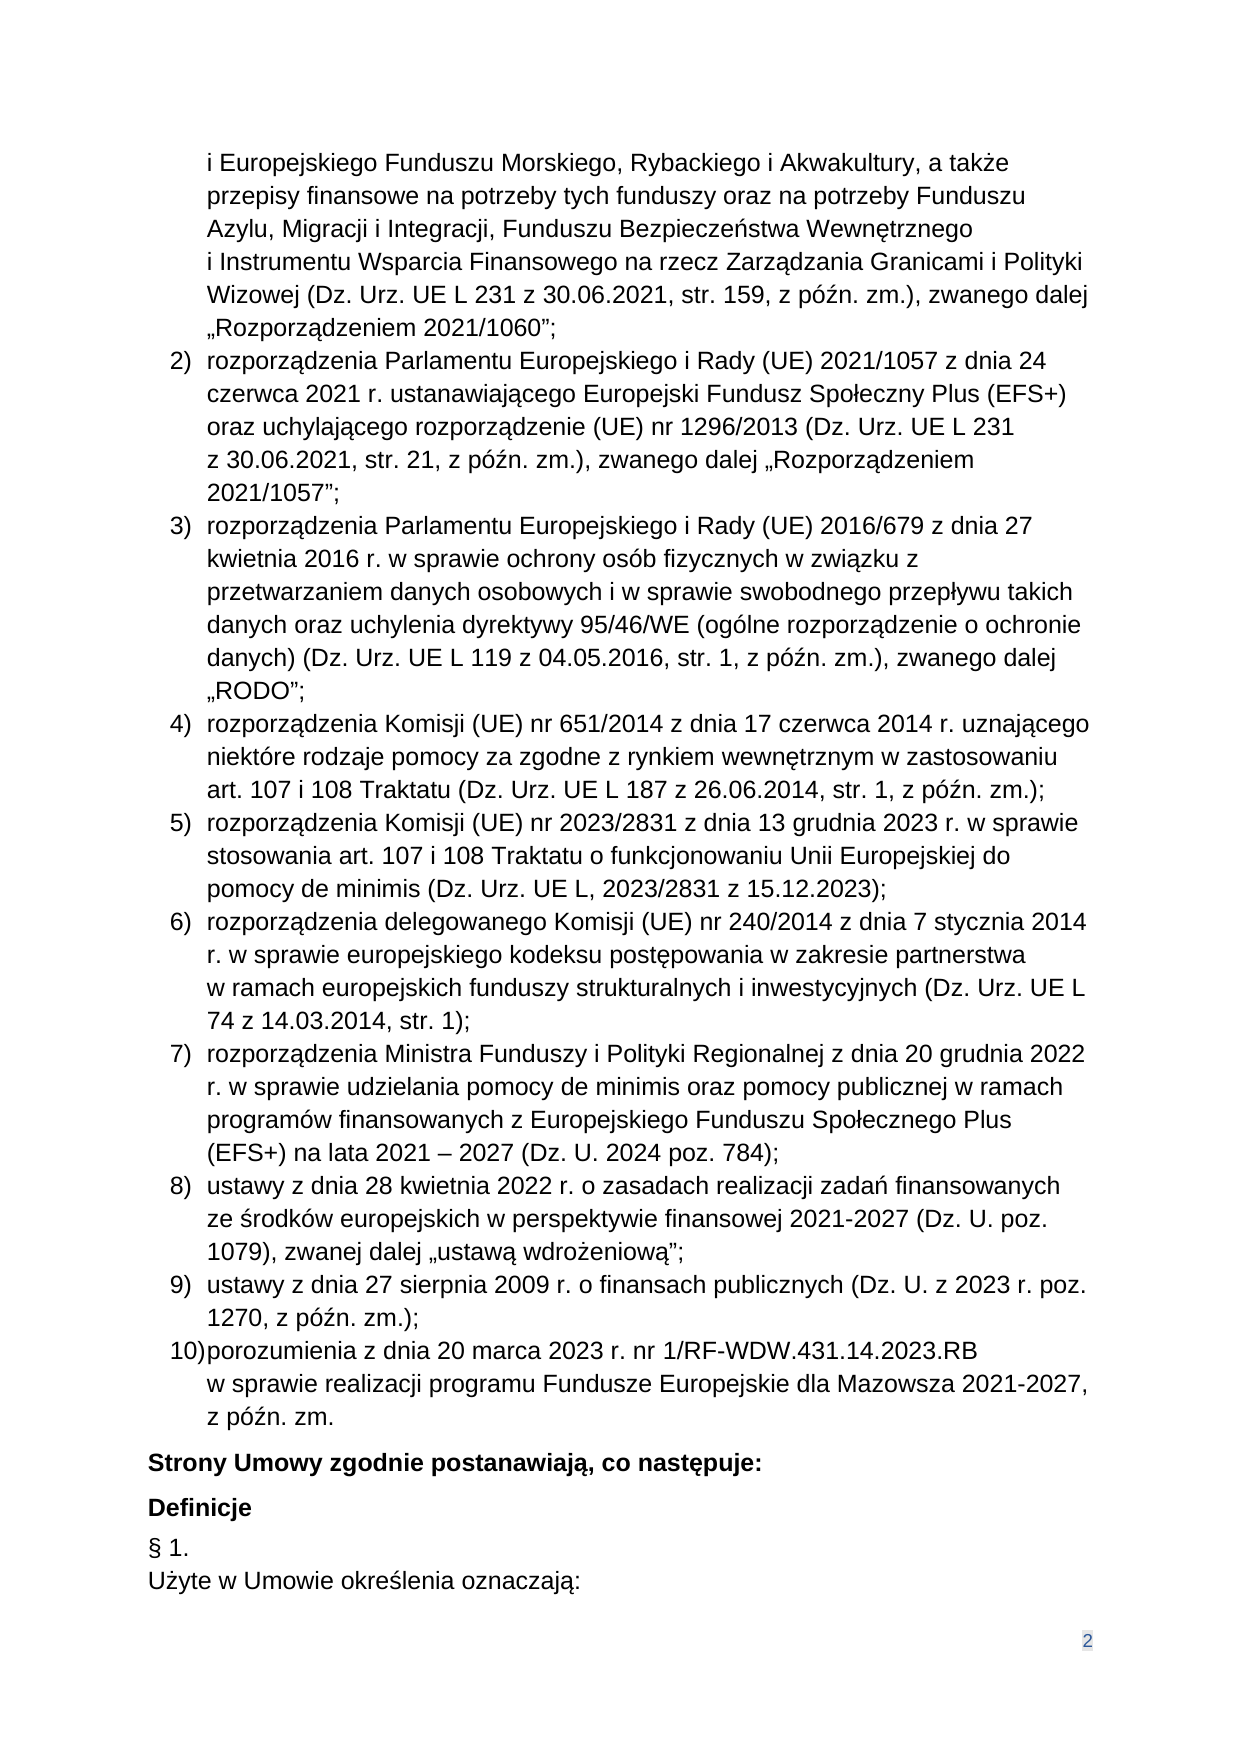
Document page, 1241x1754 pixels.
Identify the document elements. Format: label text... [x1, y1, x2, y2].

list rozporządzenia Parlamentu Europejskiego i Rady (UE) 2016/679 z dnia 27 kwietnia 2016 r. w sprawie ochrony osób fizycznych w związku z przetwarzaniem danych osobowych i w sprawie swobodnego przepływu takich danych oraz uchylenia dyrektywy 95/46/WE (ogólne rozporządzenie o ochronie danych) (Dz. Urz. UE L 119 z 04.05.2016, str. 1, z późn. zm.), zwanego dalej „RODO”; [169, 511, 1093, 705]
list rozporządzenia Ministra Funduszy i Polityki Regionalnej z dnia 20 grudnia 2022 r. w sprawie udzielania pomocy de minimis oraz pomocy publicznej w ramach programów finansowanych z Europejskiego Funduszu Społecznego Plus (EFS+) na lata 2021 – 2027 (Dz. U. 2024 poz. 784); [169, 1039, 1093, 1167]
text Strony Umowy zgodnie postanawiają, co następuje: [148, 1448, 1093, 1477]
subtitle § 1. [148, 1533, 1093, 1561]
list porozumienia z dnia 20 marca 2023 r. nr 1/RF-WDW.431.14.2023.RB w sprawie realizacji programu Fundusze Europejskie dla Mazowsza 2021-2027, z późn. zm. [169, 1336, 1093, 1431]
list ustawy z dnia 28 kwietnia 2022 r. o zasadach realizacji zadań finansowanych ze środków europejskich w perspektywie finansowej 2021-2027 (Dz. U. poz. 1079), zwanej dalej „ustawą wdrożeniową”; [169, 1171, 1093, 1266]
list rozporządzenia Komisji (UE) nr 2023/2831 z dnia 13 grudnia 2023 r. w sprawie stosowania art. 107 i 108 Traktatu o funkcjonowaniu Unii Europejskiej do pomocy de minimis (Dz. Urz. UE L, 2023/2831 z 15.12.2023); [169, 808, 1093, 903]
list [169, 148, 1093, 341]
list ustawy z dnia 27 sierpnia 2009 r. o finansach publicznych (Dz. U. z 2023 r. poz. 1270, z późn. zm.); [169, 1270, 1093, 1332]
list rozporządzenia Komisji (UE) nr 651/2014 z dnia 17 czerwca 2014 r. uznającego niektóre rodzaje pomocy za zgodne z rynkiem wewnętrznym w zastosowaniu art. 107 i 108 Traktatu (Dz. Urz. UE L 187 z 26.06.2014, str. 1, z późn. zm.); [169, 709, 1093, 804]
list rozporządzenia delegowanego Komisji (UE) nr 240/2014 z dnia 7 stycznia 2014 r. w sprawie europejskiego kodeksu postępowania w zakresie partnerstwa w ramach europejskich funduszy strukturalnych i inwestycyjnych (Dz. Urz. UE L 74 z 14.03.2014, str. 1); [169, 907, 1093, 1035]
list rozporządzenia Parlamentu Europejskiego i Rady (UE) 2021/1057 z dnia 24 czerwca 2021 r. ustanawiającego Europejski Fundusz Społeczny Plus (EFS+) oraz uchylającego rozporządzenie (UE) nr 1296/2013 (Dz. Urz. UE L 231 z 30.06.2021, str. 21, z późn. zm.), zwanego dalej „Rozporządzeniem 2021/1057”; [169, 346, 1093, 507]
subtitle Definicje [148, 1493, 1093, 1522]
text Użyte w Umowie określenia oznaczają: [148, 1566, 1093, 1594]
